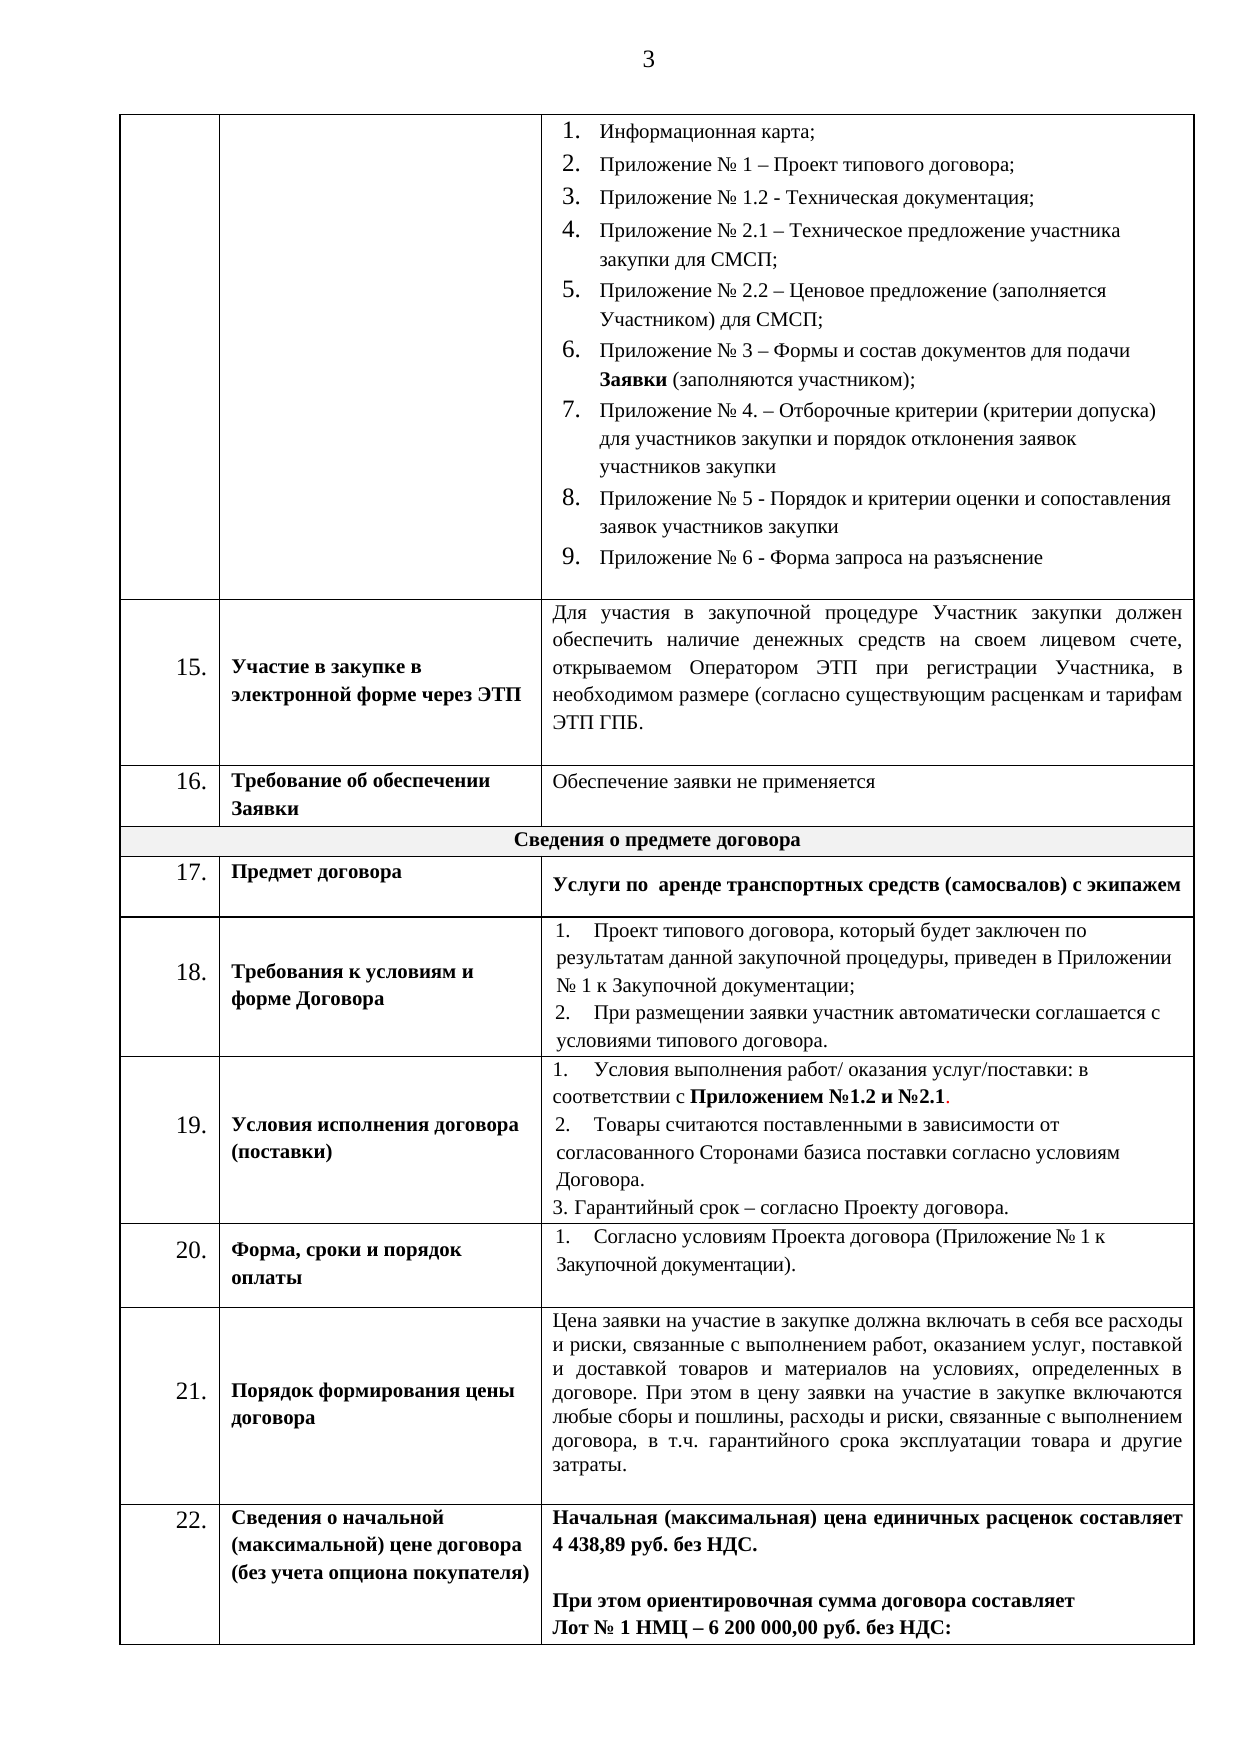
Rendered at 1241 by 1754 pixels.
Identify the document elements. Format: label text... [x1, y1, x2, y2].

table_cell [220, 1505, 541, 1643]
table_cell Проект типового договора, который будет заключен по результатам данной закупочной процедуры, приведен в Приложении № 1 к Закупочной документации; При размещении заявки участник автоматически соглашается с условиями типового договора. [542, 918, 1193, 1056]
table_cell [542, 115, 1193, 598]
table_cell Порядок формирования цены договора [220, 1308, 541, 1504]
table_cell [121, 1505, 219, 1643]
table_cell [121, 1308, 219, 1504]
table_cell Предмет договора [220, 857, 541, 916]
table_cell Цена заявки на участие в закупке должна включать в себя все расходы и риски, связанные с выполнением работ, оказанием услуг, поставкой и доставкой товаров и материалов на условиях, определенных в договоре. При этом в цену заявки на участие в закупке включаются любые сборы и пошлины, расходы и риски, связанные с выполнением договора, в т.ч. гарантийного срока эксплуатации товара и другие затраты. [542, 1308, 1193, 1504]
table_cell [121, 857, 219, 916]
table_cell [121, 115, 219, 598]
table_cell Услуги по аренде транспортных средств (самосвалов) с экипажем [542, 857, 1193, 916]
table_cell [121, 600, 219, 765]
table_cell Участие в закупке в электронной форме через ЭТП [220, 600, 541, 765]
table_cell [220, 115, 541, 598]
table_cell [121, 766, 219, 826]
table_cell Условия исполнения договора (поставки) [220, 1057, 541, 1223]
table_cell Обеспечение заявки не применяется [542, 766, 1193, 826]
table_cell Требование об обеспечении Заявки [220, 766, 541, 826]
table_cell [121, 1057, 219, 1223]
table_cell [542, 1505, 1193, 1643]
table_cell Сведения о предмете договора [121, 827, 1193, 856]
table_cell [121, 918, 219, 1056]
table_cell Согласно условиям Проекта договора (Приложение № 1 к Закупочной документации). [542, 1224, 1193, 1307]
table_cell Условия выполнения работ/ оказания услуг/поставки: в соответствии с Приложением №1.2 и №2.1. Товары считаются поставленными в зависимости от согласованного Сторонами базиса поставки согласно условиям Договора. Гарантийный срок – согласно Проекту договора. [542, 1057, 1193, 1223]
table_cell [121, 1224, 219, 1307]
table_cell Требования к условиям и форме Договора [220, 918, 541, 1056]
table_cell Форма, сроки и порядок оплаты [220, 1224, 541, 1307]
table_cell Для участия в закупочной процедуре Участник закупки должен обеспечить наличие денежных средств на своем лицевом счете, открываемом Оператором ЭТП при регистрации Участника, в необходимом размере (согласно существующим расценкам и тарифам ЭТП ГПБ. [542, 600, 1193, 765]
